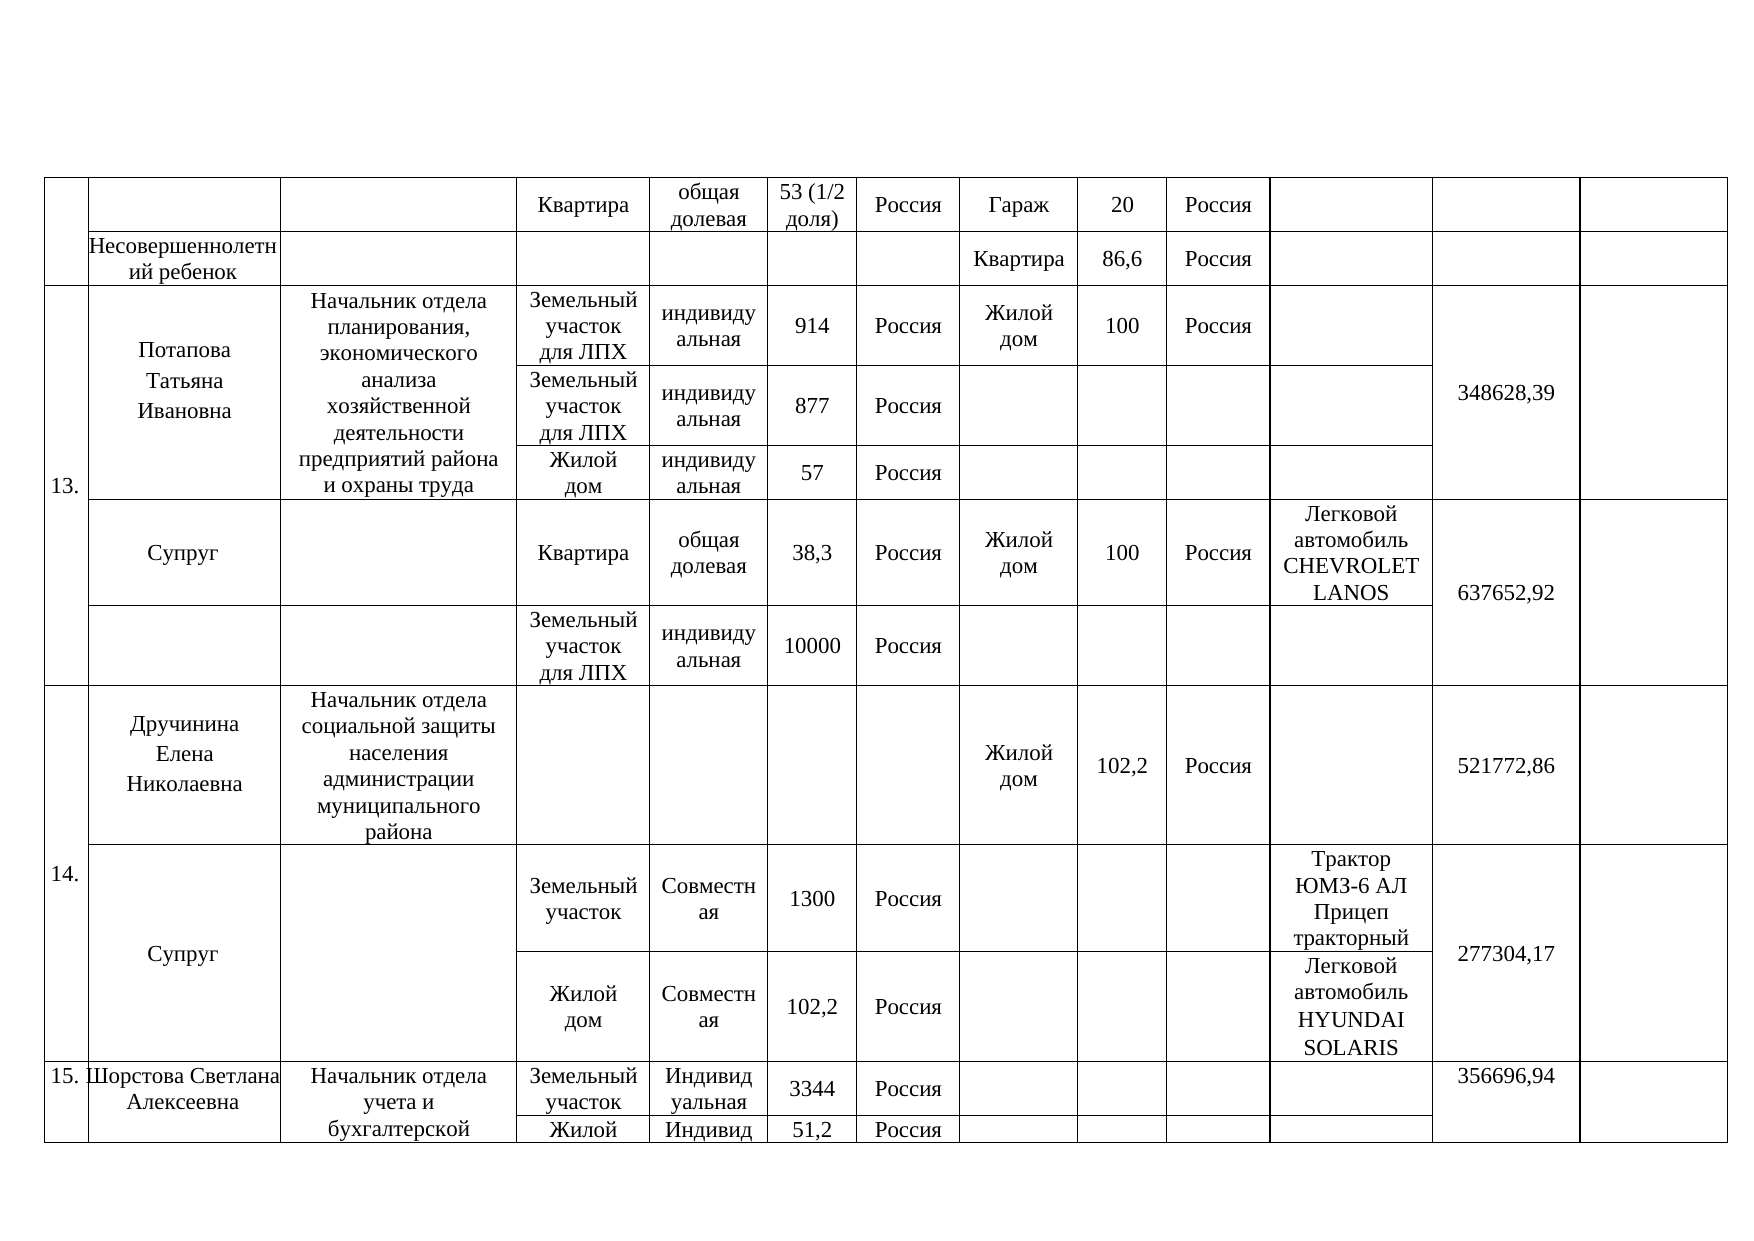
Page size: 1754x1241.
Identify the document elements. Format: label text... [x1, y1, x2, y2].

table_cell 877 [768, 366, 856, 445]
table_cell Индивидуальная [650, 1116, 767, 1142]
table_cell 102,2 [768, 952, 856, 1061]
table_cell Жилой дом [517, 1116, 649, 1142]
table_cell [1581, 232, 1727, 285]
table_cell [1581, 500, 1727, 685]
table_cell Россия [1167, 686, 1269, 844]
table_cell Жилой дом [960, 500, 1077, 605]
table_cell 348628,39 [1433, 286, 1579, 499]
table_cell [1271, 1116, 1432, 1142]
table_cell [517, 686, 649, 844]
table_cell [1271, 366, 1432, 445]
table_cell [1271, 1062, 1432, 1114]
table_cell [517, 232, 649, 285]
table_cell 100 [1078, 286, 1166, 365]
table_cell 102,2 [1078, 686, 1166, 844]
table_cell 100 [1078, 500, 1166, 605]
table_cell Жилой дом [960, 286, 1077, 365]
table_cell Россия [857, 366, 959, 445]
table_cell 20 [1078, 178, 1166, 231]
table_cell [1167, 845, 1269, 951]
table_cell индивидуальная [650, 446, 767, 499]
table_cell Земельный участок [517, 845, 649, 951]
table_cell [1433, 232, 1579, 285]
table_cell [960, 446, 1077, 499]
table_cell Несовершеннолетний ребенок [89, 232, 280, 285]
table_cell Земельный участок [517, 1062, 649, 1114]
table_cell Дручинина Елена Николаевна [89, 686, 280, 844]
table_cell индивидуальная [650, 366, 767, 445]
table_cell Совместная [650, 952, 767, 1061]
table_cell [960, 366, 1077, 445]
table_cell Супруг [89, 500, 280, 605]
table_cell [960, 845, 1077, 951]
table_cell Россия [1167, 232, 1269, 285]
table_cell Легковой автомобиль HYUNDAI SOLARIS [1271, 952, 1432, 1061]
table_cell 521772,86 [1433, 686, 1579, 844]
table_cell общая долевая [650, 178, 767, 231]
table_cell 14. [45, 686, 88, 1061]
table_cell [1078, 366, 1166, 445]
table_cell [650, 686, 767, 844]
table_cell [1078, 446, 1166, 499]
table_cell [281, 232, 516, 285]
table_cell [1078, 1116, 1166, 1142]
table_cell 13. [45, 286, 88, 685]
table_cell [1581, 1062, 1727, 1142]
table_cell общая долевая [650, 500, 767, 605]
table_cell [650, 232, 767, 285]
table_cell Жилой дом [517, 446, 649, 499]
table_cell 86,6 [1078, 232, 1166, 285]
table_cell Земельный участок для ЛПХ [517, 286, 649, 365]
table_cell Россия [857, 286, 959, 365]
table_cell [1581, 686, 1727, 844]
table_cell Россия [1167, 286, 1269, 365]
table_cell 3344 [768, 1062, 856, 1114]
table_cell индивидуальная [650, 286, 767, 365]
table_cell 914 [768, 286, 856, 365]
table_cell Квартира [517, 178, 649, 231]
table_cell Совместная [650, 845, 767, 951]
table_cell [960, 1062, 1077, 1114]
table_cell [1078, 952, 1166, 1061]
table_cell [1078, 845, 1166, 951]
table_cell Россия [857, 845, 959, 951]
table_cell 356696,94 [1433, 1062, 1579, 1142]
table_cell [960, 952, 1077, 1061]
table_cell [281, 606, 516, 685]
table_cell Россия [857, 952, 959, 1061]
table_cell [857, 232, 959, 285]
table_cell индивидуальная [650, 606, 767, 685]
table_cell Начальник отдела планирования, экономического анализа хозяйственной деятельности предприятий района и охраны труда [281, 286, 516, 499]
table_cell Жилой дом [517, 952, 649, 1061]
table_cell [1271, 606, 1432, 685]
table_cell [1581, 845, 1727, 1061]
table_cell [1271, 232, 1432, 285]
table_cell Индивидуальная [650, 1062, 767, 1114]
table_cell Начальник отдела учета и бухгалтерской отчетности-главный бухгалтер аппарата главы администрации муниципального района [281, 1062, 516, 1142]
table_cell Россия [857, 606, 959, 685]
table_cell Супруг [89, 845, 280, 1061]
table_cell Россия [1167, 500, 1269, 605]
table_cell [857, 686, 959, 844]
table_cell Земельный участок для ЛПХ [517, 366, 649, 445]
table_cell Россия [1167, 178, 1269, 231]
table_cell [89, 606, 280, 685]
table_cell [1078, 1062, 1166, 1114]
table_cell [281, 845, 516, 1061]
table_cell 15. [45, 1062, 88, 1142]
table_cell 637652,92 [1433, 500, 1579, 685]
table_cell Квартира [960, 232, 1077, 285]
table_cell [960, 606, 1077, 685]
table_cell [1271, 286, 1432, 365]
table_cell Россия [857, 446, 959, 499]
table_cell 51,2 [768, 1116, 856, 1142]
table_cell Россия [857, 1062, 959, 1114]
table_cell Гараж [960, 178, 1077, 231]
table_cell Потапова Татьяна Ивановна [89, 286, 280, 499]
table_cell Легковой автомобиль CHEVROLET LANOS [1271, 500, 1432, 605]
table_cell Трактор ЮМЗ-6 АЛ Прицеп тракторный [1271, 845, 1432, 951]
table_cell 1300 [768, 845, 856, 951]
table_cell [1167, 1062, 1269, 1114]
table_cell Квартира [517, 500, 649, 605]
table_cell 277304,17 [1433, 845, 1579, 1061]
table_cell 38,3 [768, 500, 856, 605]
table_cell Земельный участок для ЛПХ [517, 606, 649, 685]
table_cell 53 (1/2 доля) [768, 178, 856, 231]
table_cell [1167, 446, 1269, 499]
table_cell [960, 1116, 1077, 1142]
table_cell 10000 [768, 606, 856, 685]
table_cell Россия [857, 1116, 959, 1142]
table_cell Россия [857, 178, 959, 231]
table_cell [1078, 606, 1166, 685]
table_cell [768, 232, 856, 285]
table_cell Россия [857, 500, 959, 605]
table_cell [281, 500, 516, 605]
table_cell [1271, 686, 1432, 844]
table_cell Начальник отдела социальной защиты населения администрации муниципального района [281, 686, 516, 844]
table_cell [1271, 178, 1432, 231]
table_cell 57 [768, 446, 856, 499]
table_cell [1167, 1116, 1269, 1142]
table_cell [1167, 952, 1269, 1061]
table_cell [1167, 606, 1269, 685]
table_cell [1271, 446, 1432, 499]
table_cell [1581, 286, 1727, 499]
table_cell Шорстова Светлана Алексеевна [89, 1062, 280, 1142]
table_cell Жилой дом [960, 686, 1077, 844]
table_cell [768, 686, 856, 844]
table_cell [1167, 366, 1269, 445]
